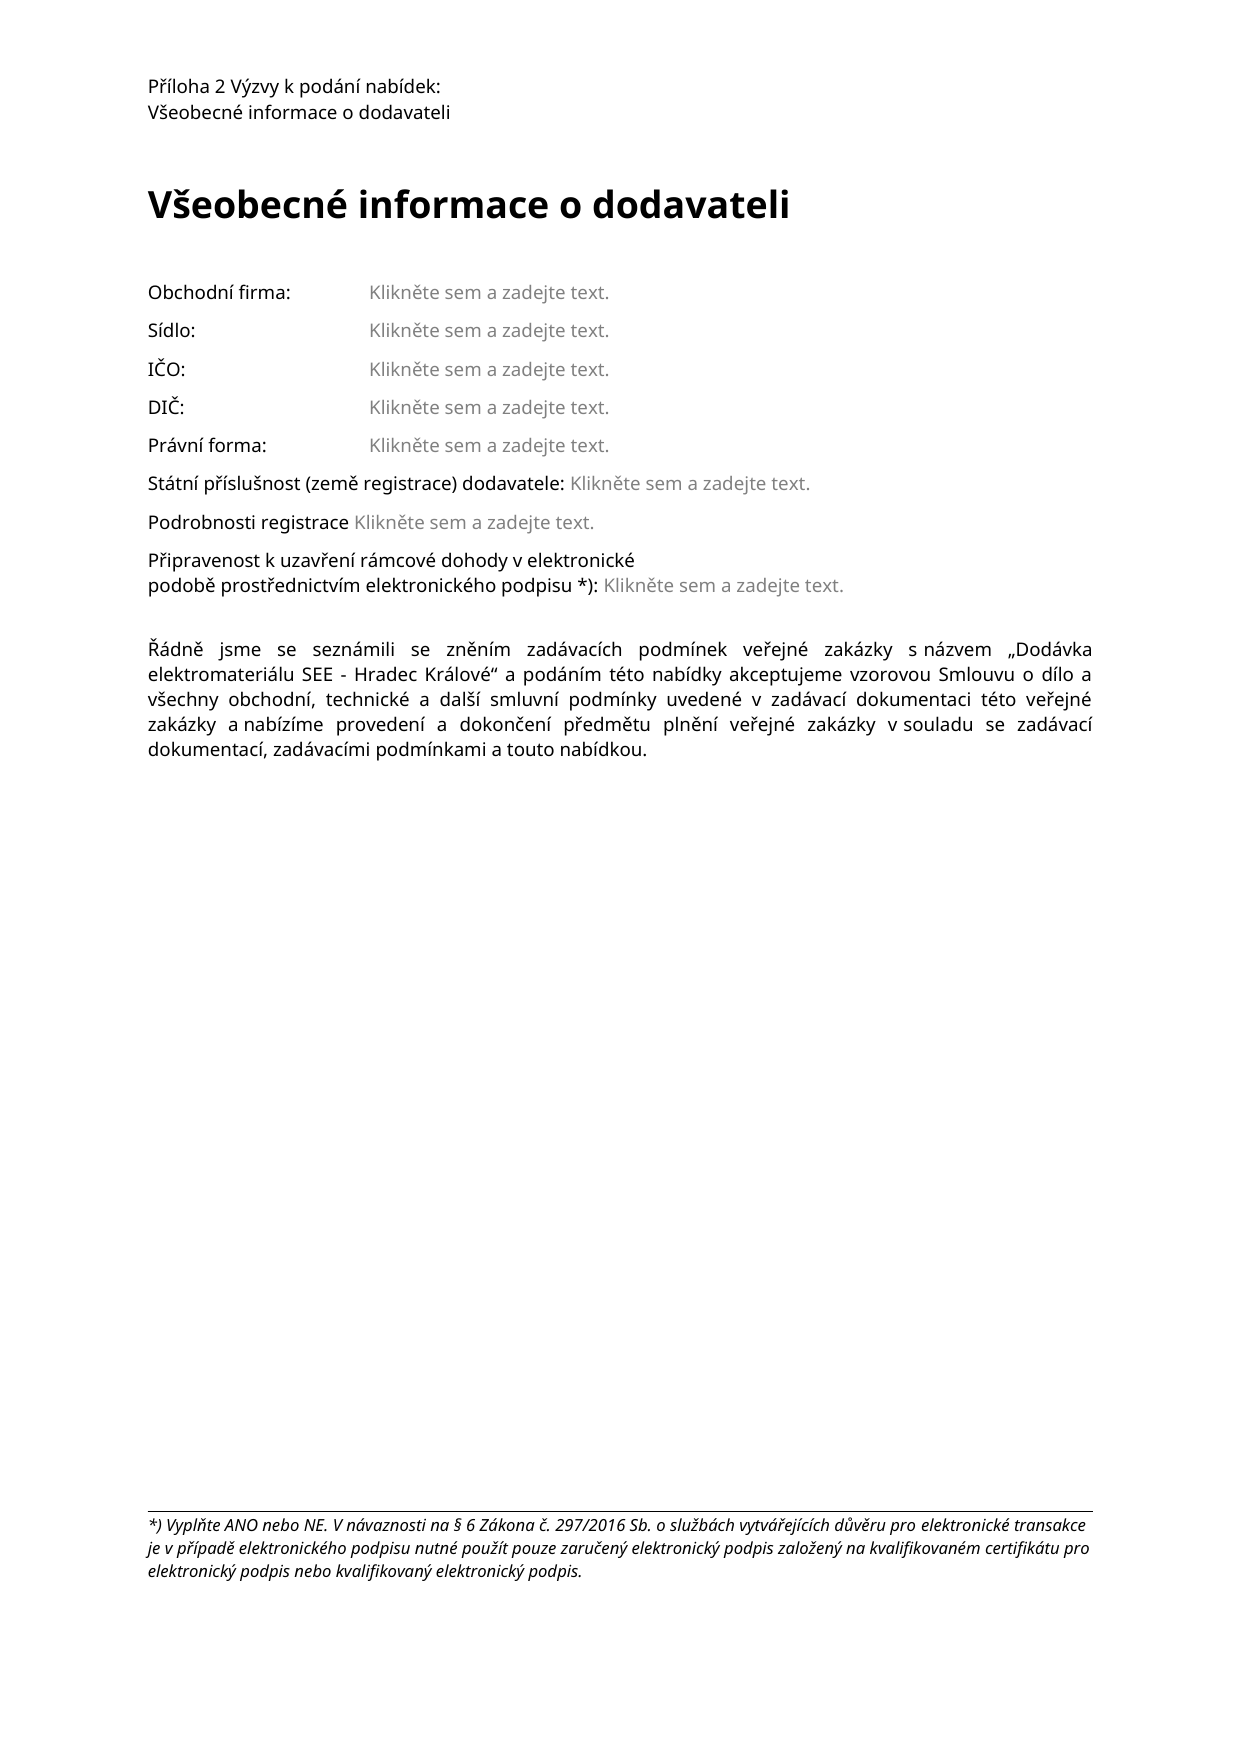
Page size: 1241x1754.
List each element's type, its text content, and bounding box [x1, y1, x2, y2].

text Právní forma: [148, 432, 1093, 458]
text Připravenost k uzavření rámcové dohody v elektronické [148, 547, 1093, 573]
text Podrobnosti registrace [148, 509, 1093, 534]
text Řádně jsme se seznámili se zněním zadávacích podmínek veřejné zakázky s názvem „Dodávka elektromateriálu SEE - Hradec Králové“ a podáním této nabídky akceptujeme vzorovou Smlouvu o dílo a všechny obchodní, technické a další smluvní podmínky uvedené v zadávací dokumentaci této veřejné zakázky a nabízíme provedení a dokončení předmětu plnění veřejné zakázky v souladu se zadávací dokumentací, zadávacími podmínkami a touto nabídkou. [148, 636, 1093, 761]
text *) Vyplňte ANO nebo NE. V návaznosti na § 6 Zákona č. 297/2016 Sb. o službách vytvářejících důvěru pro elektronické transakce je v případě elektronického podpisu nutné použít pouze zaručený elektronický podpis založený na kvalifikovaném certifikátu pro elektronický podpis nebo kvalifikovaný elektronický podpis. [148, 1512, 1093, 1582]
text Státní příslušnost (země registrace) dodavatele: [148, 471, 1093, 496]
text IČO: [148, 356, 1093, 382]
text DIČ: [148, 394, 1093, 420]
text podobě prostřednictvím elektronického podpisu *): [148, 573, 1093, 598]
text Obchodní firma: [148, 279, 1093, 305]
title Všeobecné informace o dodavateli [148, 178, 1093, 229]
text Sídlo: [148, 318, 1093, 343]
